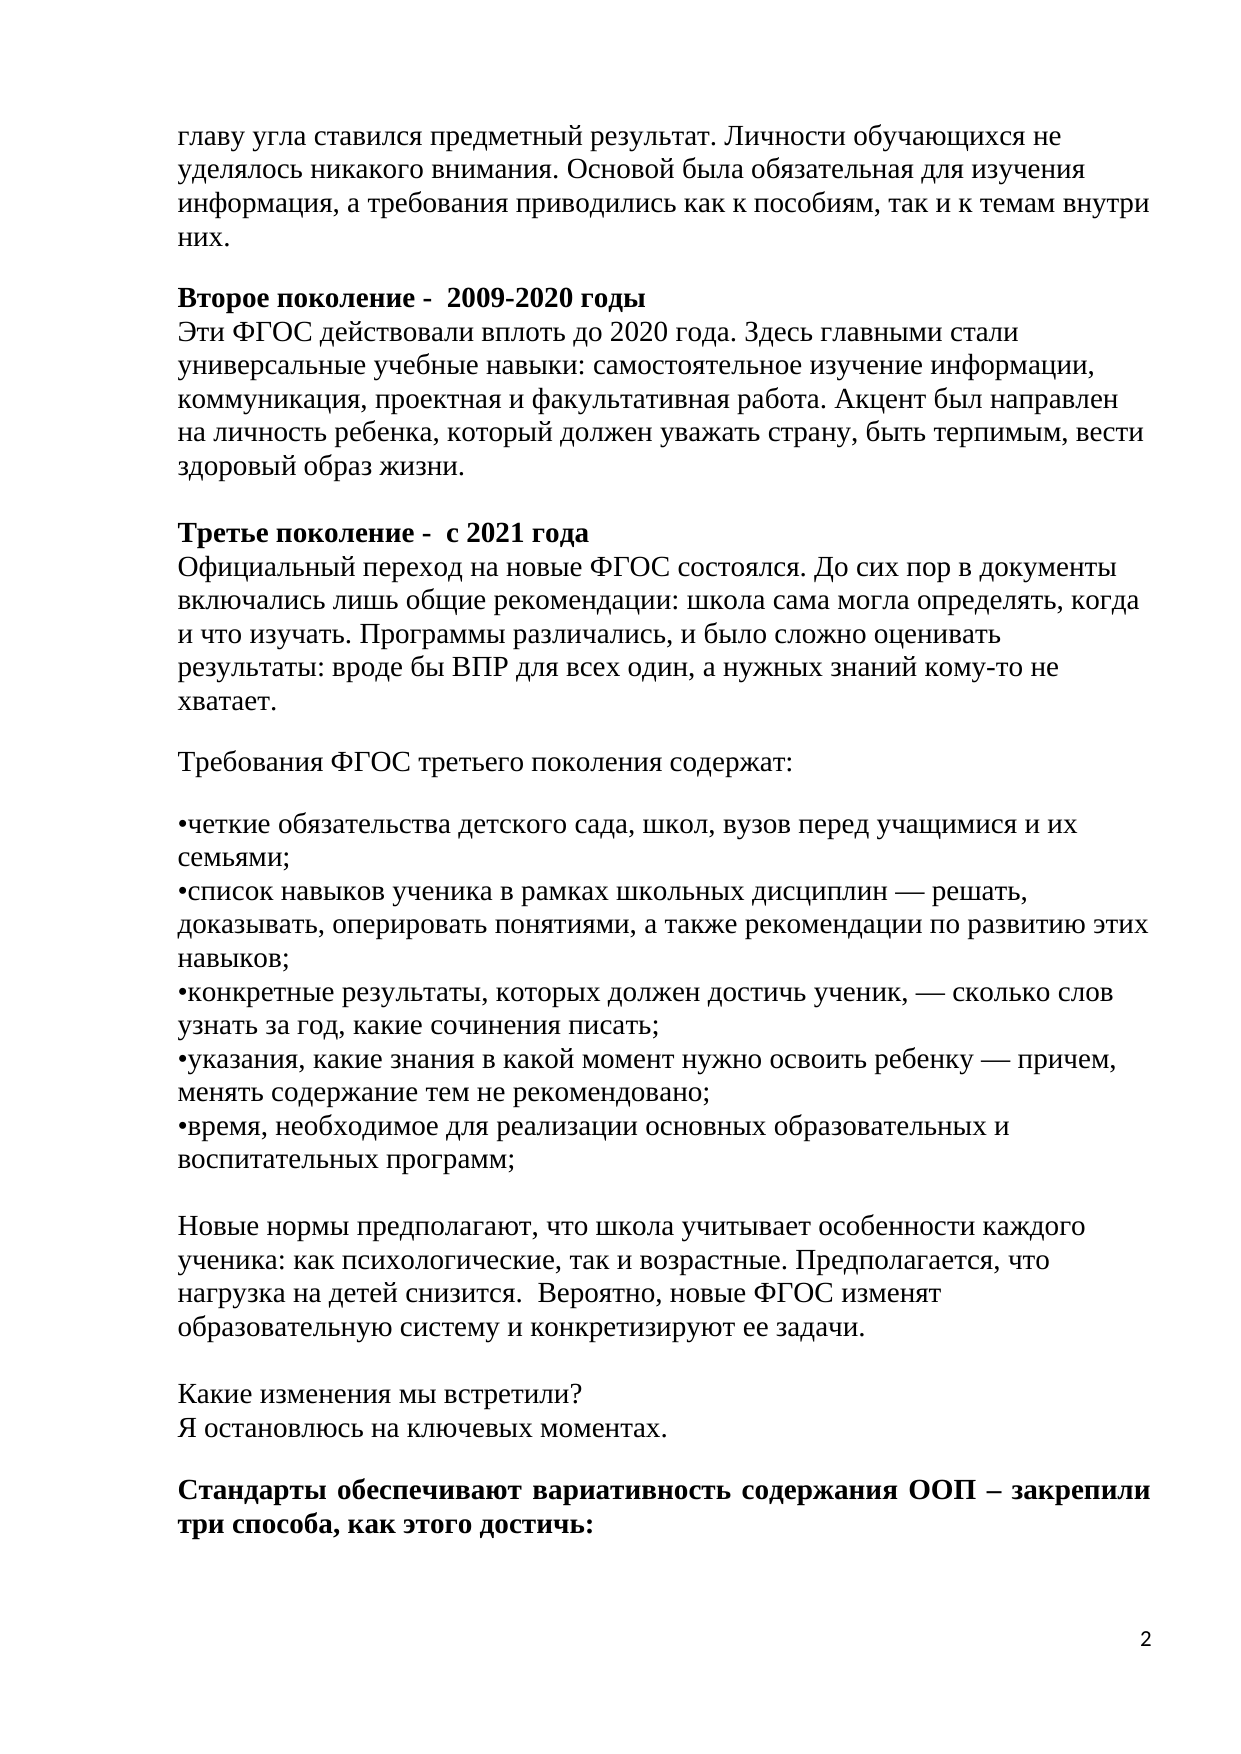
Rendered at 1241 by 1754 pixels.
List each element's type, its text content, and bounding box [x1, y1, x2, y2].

text Я остановлюсь на ключевых моментах. [177, 1410, 1152, 1443]
text Официальный переход на новые ФГОС состоялся. До сих пор в документы включались лишь общие рекомендации: школа сама могла определять, когда и что изучать. Программы различались, и было сложно оценивать результаты: вроде бы ВПР для всех один, а нужных знаний кому-то не хватает. [177, 549, 1152, 716]
text •указания, какие знания в какой момент нужно освоить ребенку — причем, менять содержание тем не рекомендовано; [177, 1041, 1152, 1108]
text Эти ФГОС действовали вплоть до 2020 года. Здесь главными стали универсальные учебные навыки: самостоятельное изучение информации, коммуникация, проектная и факультативная работа. Акцент был направлен на личность ребенка, который должен уважать страну, быть терпимым, вести здоровый образ жизни. [177, 314, 1152, 482]
text •четкие обязательства детского сада, школ, вузов перед учащимися и их семьями; [177, 806, 1152, 873]
text •список навыков ученика в рамках школьных дисциплин — решать, доказывать, оперировать понятиями, а также рекомендации по развитию этих навыков; [177, 873, 1152, 974]
text Требования ФГОС третьего поколения содержат: [177, 744, 1152, 778]
text •время, необходимое для реализации основных образовательных и воспитательных программ; [177, 1108, 1152, 1175]
text Второе поколение - 2009-2020 годы [177, 280, 1152, 314]
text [177, 118, 1152, 252]
text Какие изменения мы встретили? [177, 1376, 1152, 1410]
text Третье поколение - с 2021 года [177, 515, 1152, 549]
text •конкретные результаты, которых должен достичь ученик, — сколько слов узнать за год, какие сочинения писать; [177, 974, 1152, 1041]
text Новые нормы предполагают, что школа учитывает особенности каждого ученика: как психологические, так и возрастные. Предполагается, что нагрузка на детей снизится. Вероятно, новые ФГОС изменят образовательную систему и конкретизируют ее задачи. [177, 1208, 1152, 1343]
text Стандарты обеспечивают вариативность содержания ООП – закрепили три способа, как этого достичь: [177, 1472, 1152, 1539]
